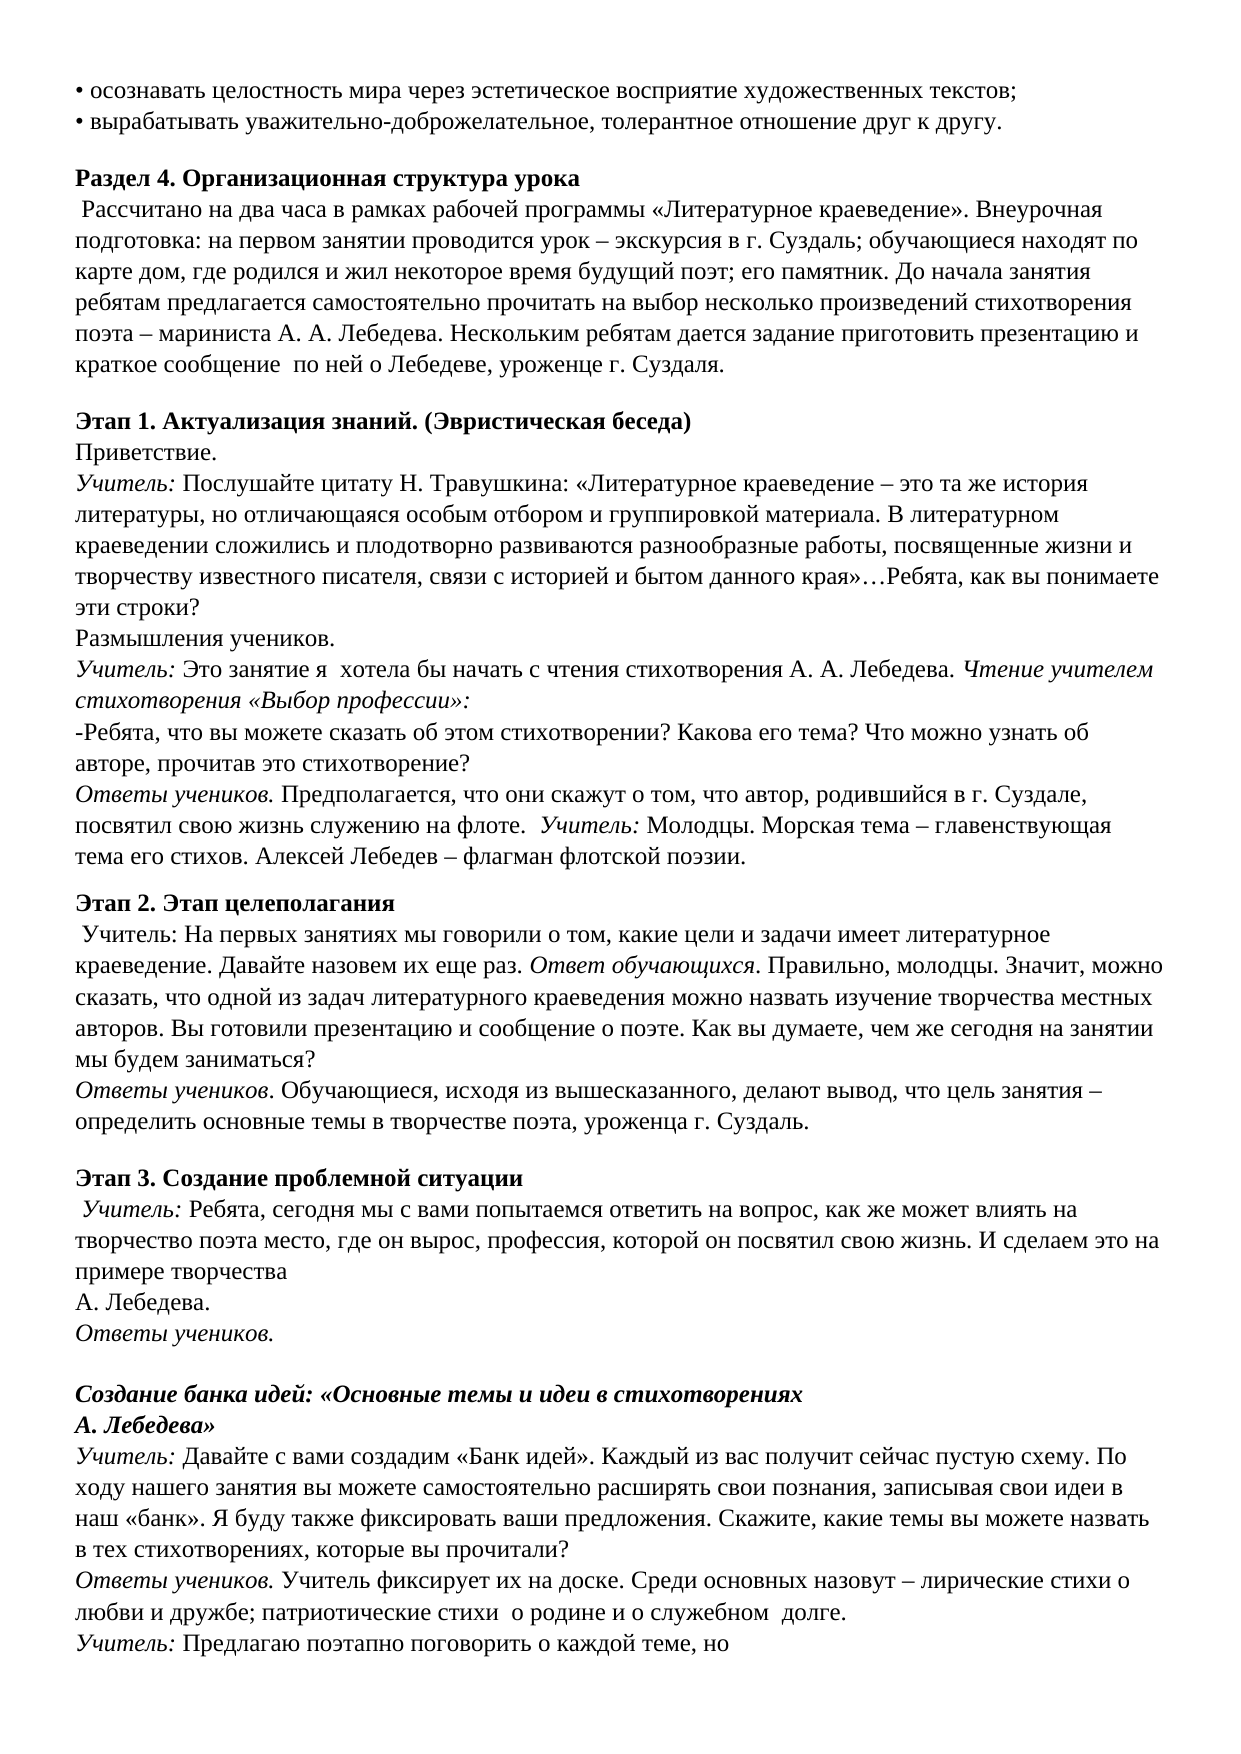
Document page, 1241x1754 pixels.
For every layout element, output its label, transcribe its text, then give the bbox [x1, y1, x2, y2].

text Приветствие. [75, 437, 1165, 466]
text Ответы учеников. Предполагается, что они скажут о том, что автор, родившийся в г. Суздале, посвятил свою жизнь служению на флоте. Учитель: Молодцы. Морская тема – главенствующая тема его стихов. Алексей Лебедев – флагман флотской поэзии. [75, 779, 1165, 869]
text Размышления учеников. [75, 623, 1165, 652]
text А. Лебедева. [75, 1287, 1165, 1316]
text Этап 1. Актуализация знаний. (Эвристическая беседа) [75, 406, 1165, 435]
text Учитель: Послушайте цитату Н. Травушкина: «Литературное краеведение – это та же история литературы, но отличающаяся особым отбором и группировкой материала. В литературном краеведении сложились и плодотворно развиваются разнообразные работы, посвященные жизни и творчеству известного писателя, связи с историей и бытом данного края»…Ребята, как вы понимаете эти строки? [75, 468, 1165, 621]
text • вырабатывать уважительно-доброжелательное, толерантное отношение друг к другу. [75, 106, 1165, 135]
text Учитель: Это занятие я хотела бы начать с чтения стихотворения А. А. Лебедева. Чтение учителем стихотворения «Выбор профессии»: [75, 654, 1165, 714]
text Ответы учеников. [75, 1318, 1165, 1347]
text Раздел 4. Организационная структура урока [75, 163, 1165, 192]
text Учитель: Ребята, сегодня мы с вами попытаемся ответить на вопрос, как же может влиять на творчество поэта место, где он вырос, профессия, которой он посвятил свою жизнь. И сделаем это на примере творчества [75, 1194, 1165, 1285]
text Учитель: На первых занятиях мы говорили о том, какие цели и задачи имеет литературное краеведение. Давайте назовем их еще раз. Ответ обучающихся. Правильно, молодцы. Значит, можно сказать, что одной из задач литературного краеведения можно назвать изучение творчества местных авторов. Вы готовили презентацию и сообщение о поэте. Как вы думаете, чем же сегодня на занятии мы будем заниматься? [75, 919, 1165, 1072]
text Рассчитано на два часа в рамках рабочей программы «Литературное краеведение». Внеурочная подготовка: на первом занятии проводится урок – экскурсия в г. Суздаль; обучающиеся находят по карте дом, где родился и жил некоторое время будущий поэт; его памятник. До начала занятия ребятам предлагается самостоятельно прочитать на выбор несколько произведений стихотворения поэта – мариниста А. А. Лебедева. Нескольким ребятам дается задание приготовить презентацию и краткое сообщение по ней о Лебедеве, уроженце г. Суздаля. [75, 194, 1165, 378]
text • осознавать целостность мира через эстетическое восприятие художественных текстов; [75, 75, 1165, 104]
text Учитель: Давайте с вами создадим «Банк идей». Каждый из вас получит сейчас пустую схему. По ходу нашего занятия вы можете самостоятельно расширять свои познания, записывая свои идеи в наш «банк». Я буду также фиксировать ваши предложения. Скажите, какие темы вы можете назвать в тех стихотворениях, которые вы прочитали? [75, 1441, 1165, 1563]
text Ответы учеников. Учитель фиксирует их на доске. Среди основных назовут – лирические стихи о любви и дружбе; патриотические стихи о родине и о служебном долге. [75, 1566, 1165, 1625]
text Этап 3. Создание проблемной ситуации [75, 1163, 1165, 1192]
text Ответы учеников. Обучающиеся, исходя из вышесказанного, делают вывод, что цель занятия – определить основные темы в творчестве поэта, уроженца г. Суздаль. [75, 1075, 1165, 1134]
text -Ребята, что вы можете сказать об этом стихотворении? Какова его тема? Что можно узнать об авторе, прочитав это стихотворение? [75, 717, 1165, 776]
text Создание банка идей: «Основные темы и идеи в стихотворениях [75, 1379, 1165, 1408]
text Этап 2. Этап целеполагания [75, 888, 1165, 917]
text А. Лебедева» [75, 1410, 1165, 1439]
text Учитель: Предлагаю поэтапно поговорить о каждой теме, но [75, 1628, 1165, 1656]
